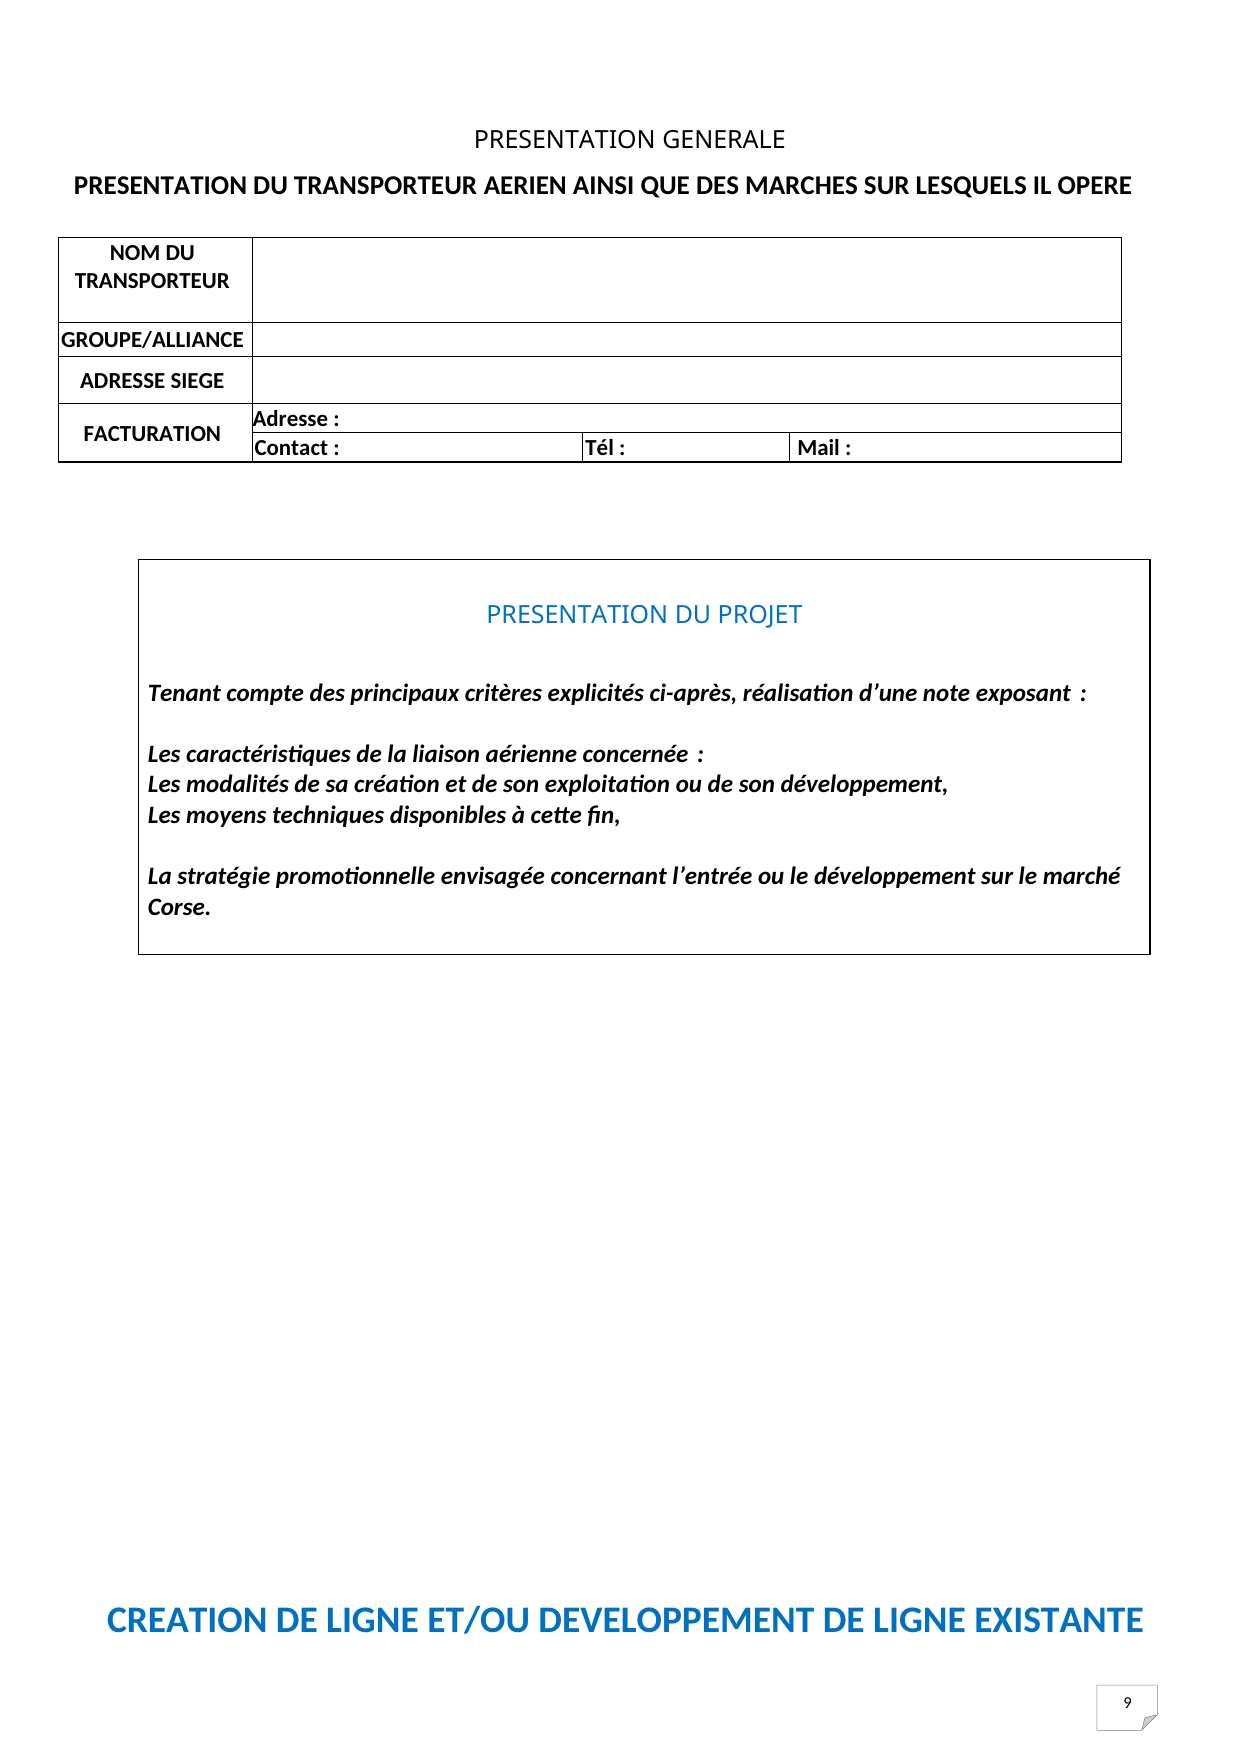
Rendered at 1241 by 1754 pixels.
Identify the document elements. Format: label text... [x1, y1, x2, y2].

text Les caractéristiques de la liaison aérienne concernée : [139, 735, 1149, 766]
text PRESENTATION DU PROJET [139, 593, 1149, 630]
table_cell [253, 357, 1121, 403]
table_cell FACTURATION [59, 404, 252, 461]
table_cell Contact : [253, 433, 582, 461]
text Tenant compte des principaux critères explicités ci-après, réalisation d’une note exposant : [139, 674, 1149, 708]
table_header NOM DU TRANSPORTEUR [59, 238, 252, 322]
table_cell GROUPE/ALLIANCE [59, 323, 252, 356]
text PRESENTATION DU TRANSPORTEUR AERIEN AINSI QUE DES MARCHES SUR LESQUELS IL OPERE [74, 168, 1186, 201]
table_header [253, 238, 1121, 322]
table_cell Adresse : [253, 404, 1121, 432]
text La stratégie promotionnelle envisagée concernant l’entrée ou le développement sur le marché Corse. [139, 857, 1149, 921]
table_cell Tél : [583, 433, 789, 461]
table_cell [253, 323, 1121, 356]
text Les modalités de sa création et de son exploitation ou de son développement, [139, 766, 1149, 796]
table_cell ADRESSE SIEGE [59, 357, 252, 403]
text CREATION DE LIGNE ET/OU DEVELOPPEMENT DE LIGNE EXISTANTE [91, 1596, 1160, 1642]
text Les moyens techniques disponibles à cette fin, [139, 796, 1149, 830]
text PRESENTATION GENERALE [74, 122, 1186, 156]
table_cell Mail : [790, 433, 1121, 461]
